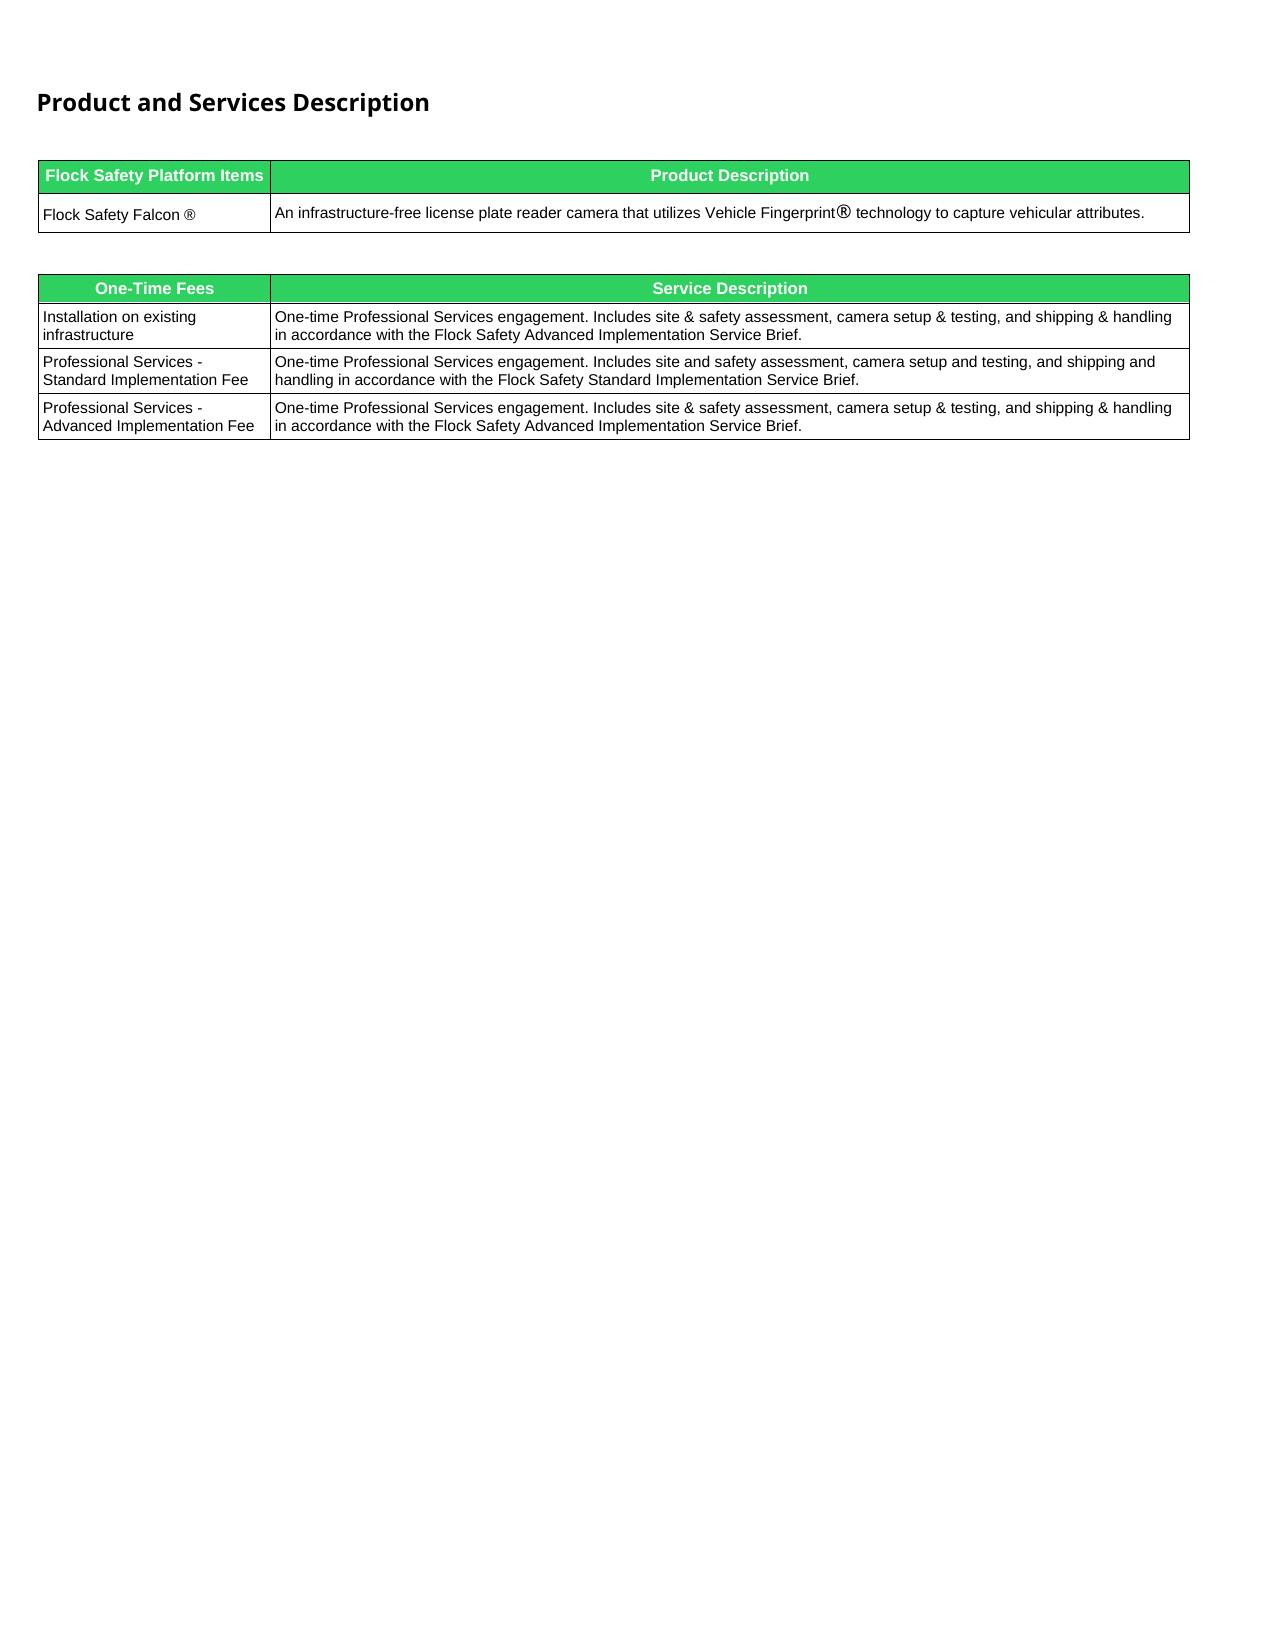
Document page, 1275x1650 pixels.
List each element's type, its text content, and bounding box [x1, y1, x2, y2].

text Product and Services Description [36, 86, 1133, 118]
table_cell One-time Professional Services engagement. Includes site & safety assessment, camera setup & testing, and shipping & handling in accordance with the Flock Safety Advanced Implementation Service Brief. [271, 394, 1189, 439]
table_cell One-time Professional Services engagement. Includes site & safety assessment, camera setup & testing, and shipping & handling in accordance with the Flock Safety Advanced Implementation Service Brief. [271, 304, 1189, 348]
table_cell Installation on existing infrastructure [39, 304, 270, 348]
table_header Flock Safety Falcon ® [39, 194, 270, 232]
table_header An infrastructure-free license plate reader camera that utilizes Vehicle Fingerprint® technology to capture vehicular attributes. [271, 194, 1189, 232]
table_cell One-time Professional Services engagement. Includes site and safety assessment, camera setup and testing, and shipping and handling in accordance with the Flock Safety Standard Implementation Service Brief. [271, 349, 1189, 393]
table_cell Professional Services - Advanced Implementation Fee [39, 394, 270, 439]
table_header Service Description [271, 275, 1189, 302]
table_header Flock Safety Platform Items [39, 161, 270, 193]
table_header Product Description [271, 161, 1189, 193]
table_header One-Time Fees [39, 275, 270, 302]
table_cell Professional Services - Standard Implementation Fee [39, 349, 270, 393]
